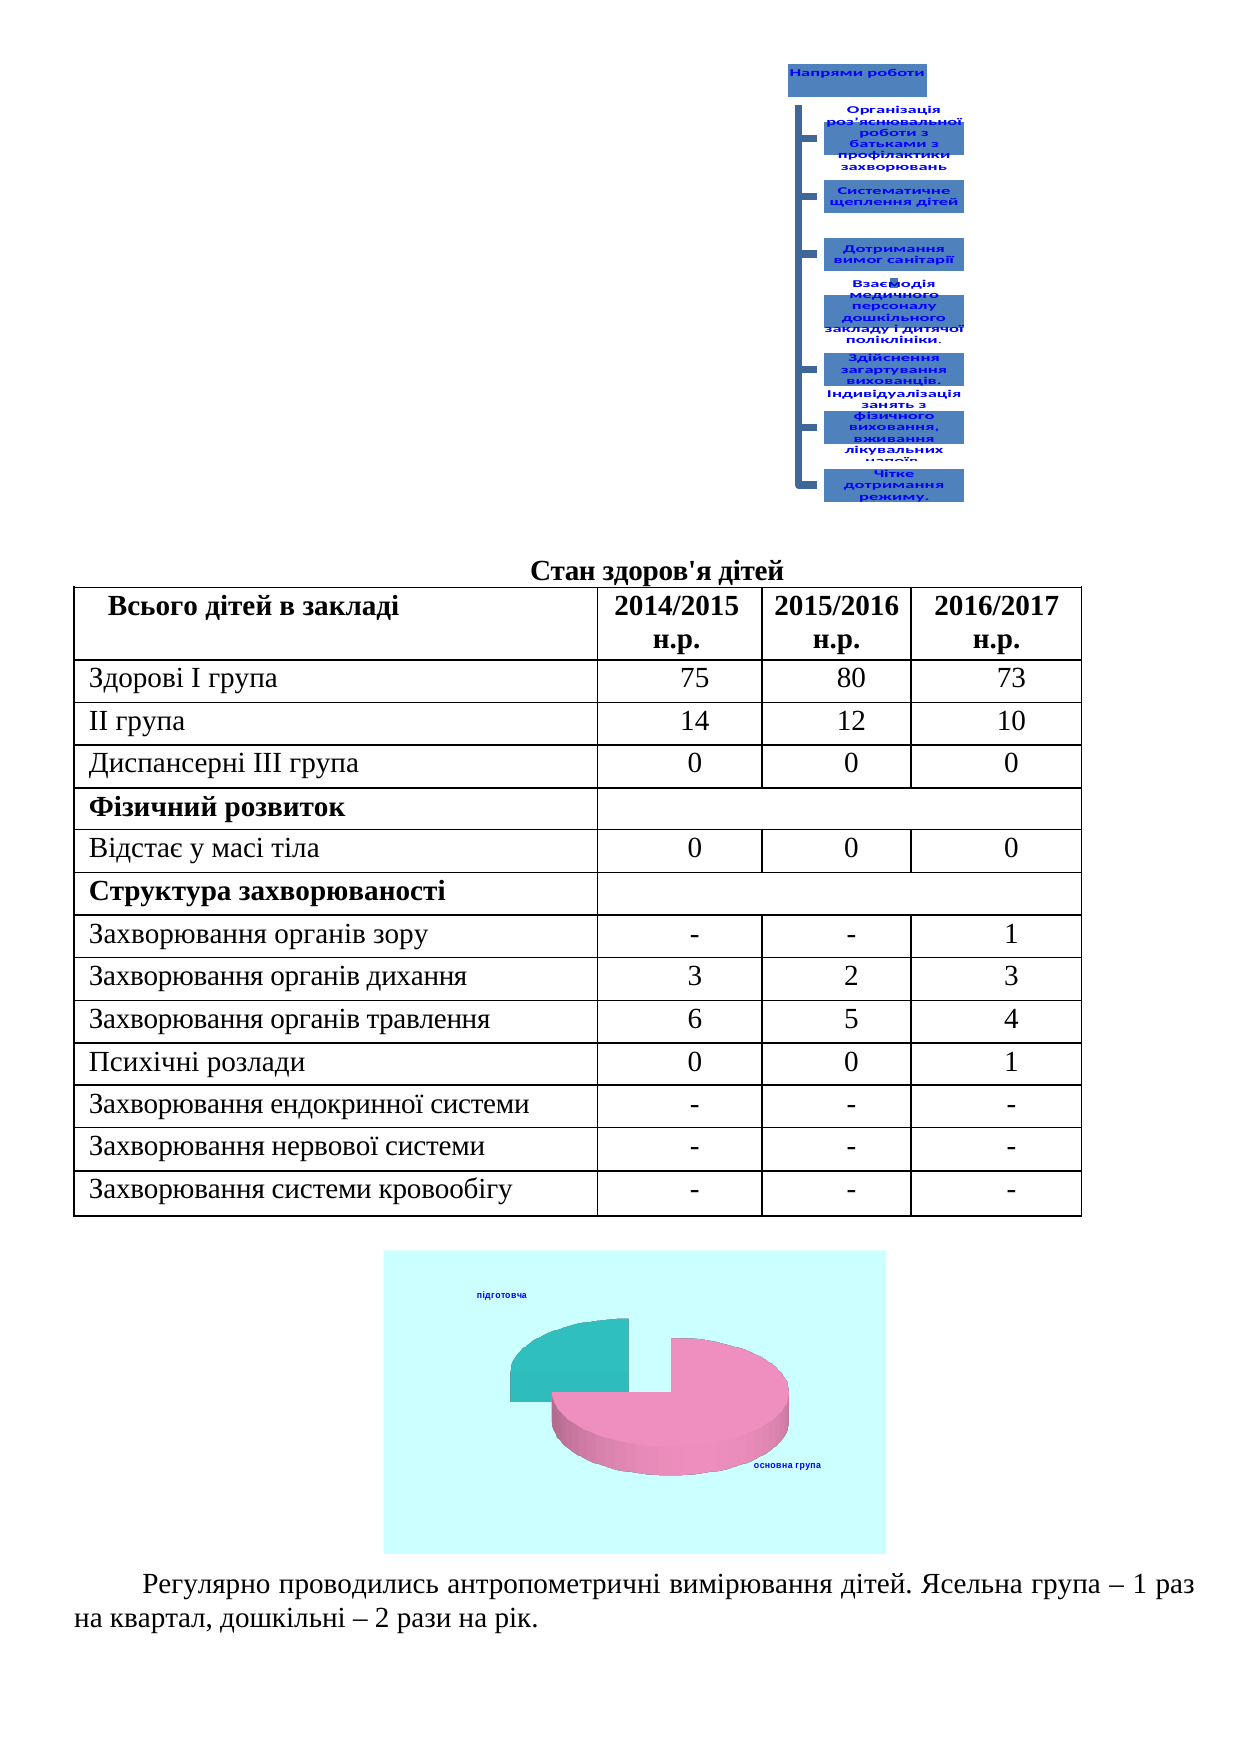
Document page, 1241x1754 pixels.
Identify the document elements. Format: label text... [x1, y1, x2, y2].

table_cell - [763, 1172, 910, 1215]
table_cell 10 [912, 703, 1081, 744]
table_cell 0 [598, 746, 761, 787]
table_cell Захворювання органів зору [75, 916, 597, 956]
table_cell - [912, 1172, 1081, 1215]
table_cell - [598, 1128, 761, 1170]
table_cell 12 [763, 703, 910, 744]
table_cell 75 [598, 661, 761, 702]
table_cell 6 [598, 1001, 761, 1042]
table_cell - [912, 1086, 1081, 1127]
table_cell 1 [912, 916, 1081, 956]
table_cell - [912, 1128, 1081, 1170]
table_cell 73 [912, 661, 1081, 702]
table_cell - [598, 1172, 761, 1215]
table_cell - [598, 1086, 761, 1127]
table_cell Здорові I група [75, 661, 597, 702]
text Стан здоров'я дітей [74, 553, 1196, 586]
table_cell 80 [763, 661, 910, 702]
table_cell 3 [912, 958, 1081, 1000]
table_cell Психічні розлади [75, 1044, 597, 1084]
table_cell [598, 789, 1081, 828]
table_cell 3 [598, 958, 761, 1000]
table_cell 0 [763, 830, 910, 871]
text Регулярно проводились антропометричні вимірювання дітей. Ясельна група – 1 раз на квартал, дошкільні – 2 рази на рік. [74, 1567, 1196, 1634]
table_cell - [763, 1128, 910, 1170]
table_header 2014/2015 н.р. [598, 588, 761, 659]
table_header 2015/2016 н.р. [763, 588, 910, 659]
table_cell Структура захворюваності [75, 873, 597, 914]
table_cell 14 [598, 703, 761, 744]
table_cell Відстає у масі тіла [75, 830, 597, 871]
table_cell - [763, 916, 910, 956]
table_cell 4 [912, 1001, 1081, 1042]
table_cell [598, 873, 1081, 914]
table_cell 2 [763, 958, 910, 1000]
table_cell 0 [763, 746, 910, 787]
table_cell - [598, 916, 761, 956]
table_cell 0 [598, 830, 761, 871]
table_cell - [763, 1086, 910, 1127]
table_cell 5 [763, 1001, 910, 1042]
table_cell 1 [912, 1044, 1081, 1084]
table_cell Захворювання нервової системи [75, 1128, 597, 1170]
table_cell 0 [598, 1044, 761, 1084]
table_cell Захворювання системи кровообігу [75, 1172, 597, 1215]
table_cell 0 [912, 746, 1081, 787]
table_header Всього дітей в закладі [75, 588, 597, 659]
table_cell Захворювання органів травлення [75, 1001, 597, 1042]
table_cell Диспансерні III група [75, 746, 597, 787]
table_header 2016/2017 н.р. [912, 588, 1081, 659]
table_cell 0 [912, 830, 1081, 871]
table_cell Захворювання ендокринної системи [75, 1086, 597, 1127]
table_cell II група [75, 703, 597, 744]
table_cell Захворювання органів дихання [75, 958, 597, 1000]
table_cell Фізичний розвиток [75, 789, 597, 828]
table_cell 0 [763, 1044, 910, 1084]
